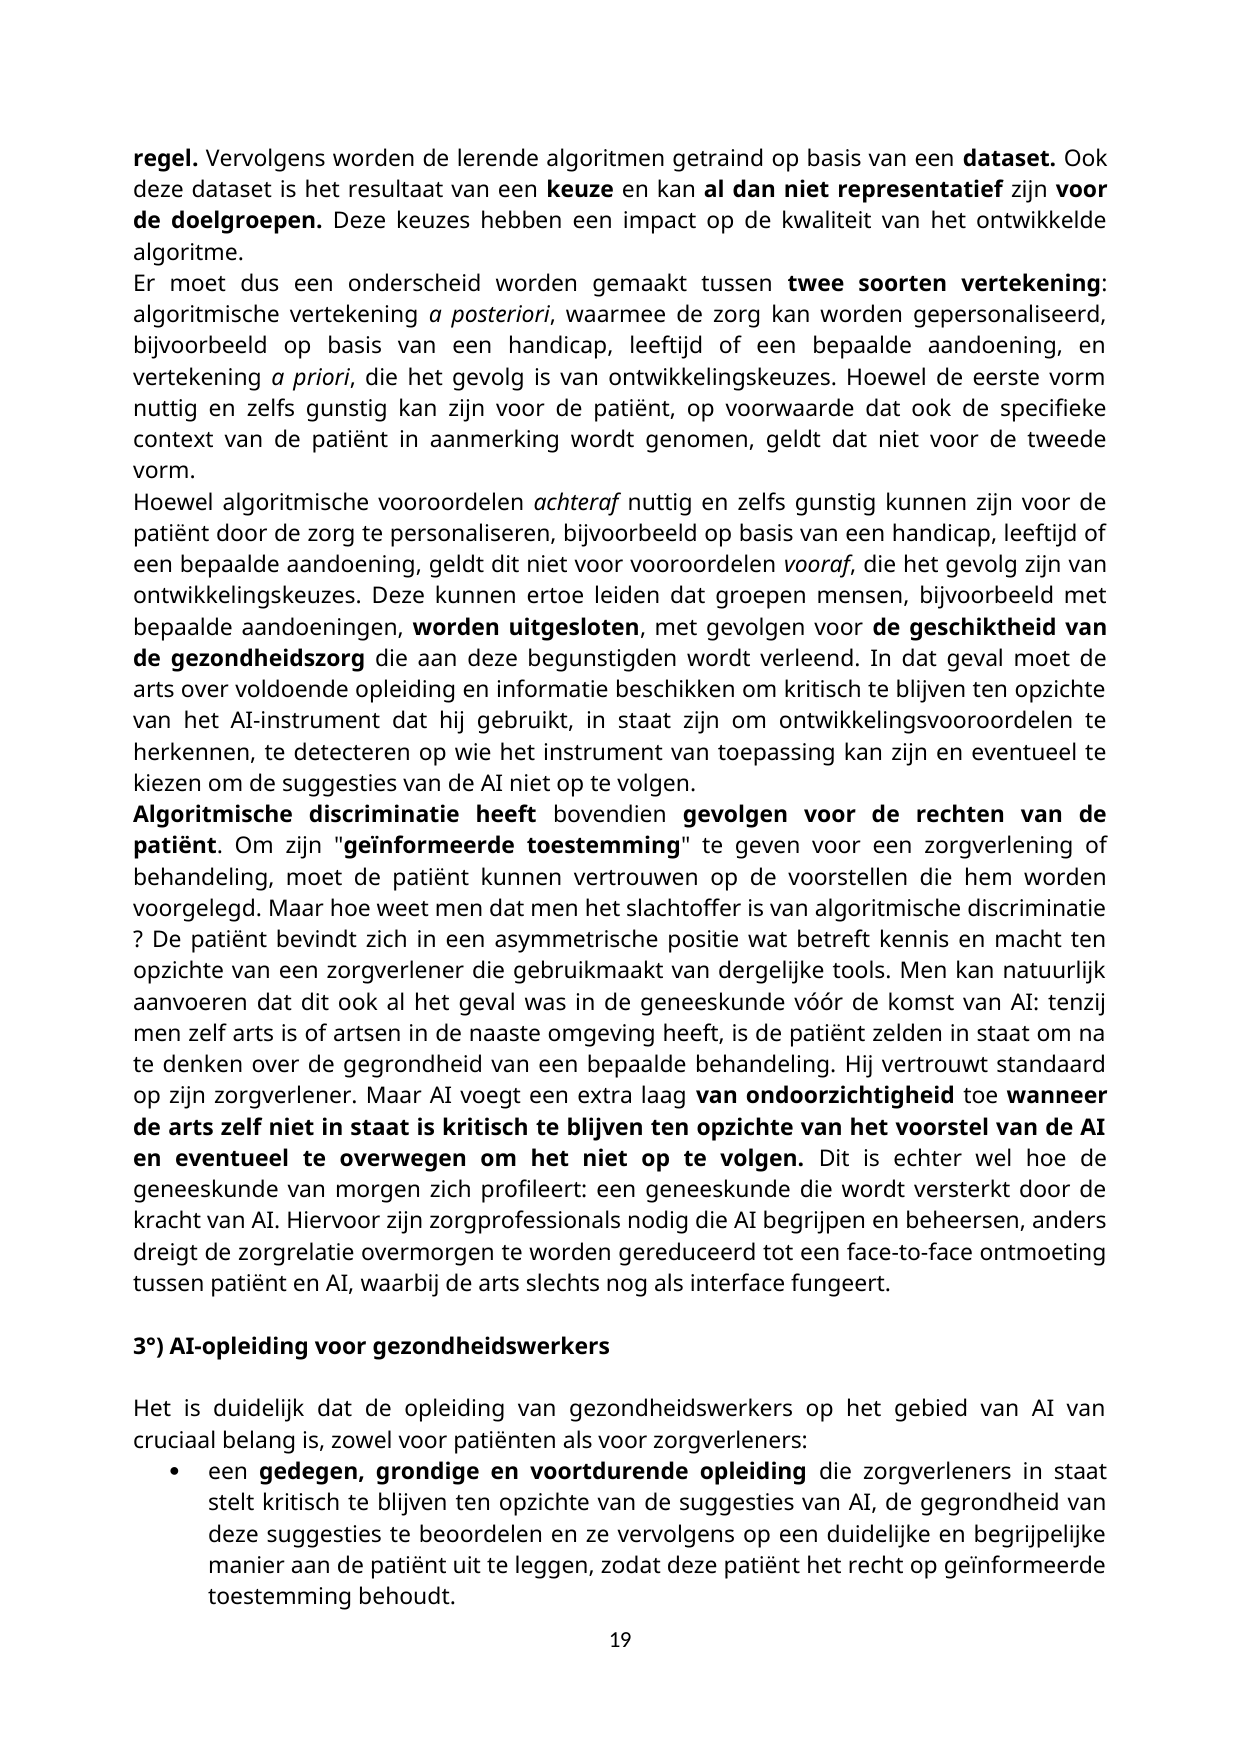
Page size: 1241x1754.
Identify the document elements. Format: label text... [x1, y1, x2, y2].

text 3°) AI-opleiding voor gezondheidswerkers [133, 1330, 1107, 1361]
text Algoritmische discriminatie heeft bovendien gevolgen voor de rechten van de patiënt. Om zijn "geïnformeerde toestemming" te geven voor een zorgverlening of behandeling, moet de patiënt kunnen vertrouwen op de voorstellen die hem worden voorgelegd. Maar hoe weet men dat men het slachtoffer is van algoritmische discriminatie ? De patiënt bevindt zich in een asymmetrische positie wat betreft kennis en macht ten opzichte van een zorgverlener die gebruikmaakt van dergelijke tools. Men kan natuurlijk aanvoeren dat dit ook al het geval was in de geneeskunde vóór de komst van AI: tenzij men zelf arts is of artsen in de naaste omgeving heeft, is de patiënt zelden in staat om na te denken over de gegrondheid van een bepaalde behandeling. Hij vertrouwt standaard op zijn zorgverlener. Maar AI voegt een extra laag van ondoorzichtigheid toe wanneer de arts zelf niet in staat is kritisch te blijven ten opzichte van het voorstel van de AI en eventueel te overwegen om het niet op te volgen. Dit is echter wel hoe de geneeskunde van morgen zich profileert: een geneeskunde die wordt versterkt door de kracht van AI. Hiervoor zijn zorgprofessionals nodig die AI begrijpen en beheersen, anders dreigt de zorgrelatie overmorgen te worden gereduceerd tot een face-to-face ontmoeting tussen patiënt en AI, waarbij de arts slechts nog als interface fungeert. [133, 798, 1107, 1298]
list een gedegen, grondige en voortdurende opleiding die zorgverleners in staat stelt kritisch te blijven ten opzichte van de suggesties van AI, de gegrondheid van deze suggesties te beoordelen en ze vervolgens op een duidelijke en begrijpelijke manier aan de patiënt uit te leggen, zodat deze patiënt het recht op geïnformeerde toestemming behoudt. [170, 1455, 1107, 1611]
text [133, 142, 1107, 267]
text Er moet dus een onderscheid worden gemaakt tussen twee soorten vertekening: algoritmische vertekening a posteriori, waarmee de zorg kan worden gepersonaliseerd, bijvoorbeeld op basis van een handicap, leeftijd of een bepaalde aandoening, en vertekening a priori, die het gevolg is van ontwikkelingskeuzes. Hoewel de eerste vorm nuttig en zelfs gunstig kan zijn voor de patiënt, op voorwaarde dat ook de specifieke context van de patiënt in aanmerking wordt genomen, geldt dat niet voor de tweede vorm. [133, 267, 1107, 486]
text Het is duidelijk dat de opleiding van gezondheidswerkers op het gebied van AI van cruciaal belang is, zowel voor patiënten als voor zorgverleners: [133, 1392, 1107, 1455]
text Hoewel algoritmische vooroordelen achteraf nuttig en zelfs gunstig kunnen zijn voor de patiënt door de zorg te personaliseren, bijvoorbeeld op basis van een handicap, leeftijd of een bepaalde aandoening, geldt dit niet voor vooroordelen vooraf, die het gevolg zijn van ontwikkelingskeuzes. Deze kunnen ertoe leiden dat groepen mensen, bijvoorbeeld met bepaalde aandoeningen, worden uitgesloten, met gevolgen voor de geschiktheid van de gezondheidszorg die aan deze begunstigden wordt verleend. In dat geval moet de arts over voldoende opleiding en informatie beschikken om kritisch te blijven ten opzichte van het AI-instrument dat hij gebruikt, in staat zijn om ontwikkelingsvooroordelen te herkennen, te detecteren op wie het instrument van toepassing kan zijn en eventueel te kiezen om de suggesties van de AI niet op te volgen. [133, 486, 1107, 798]
